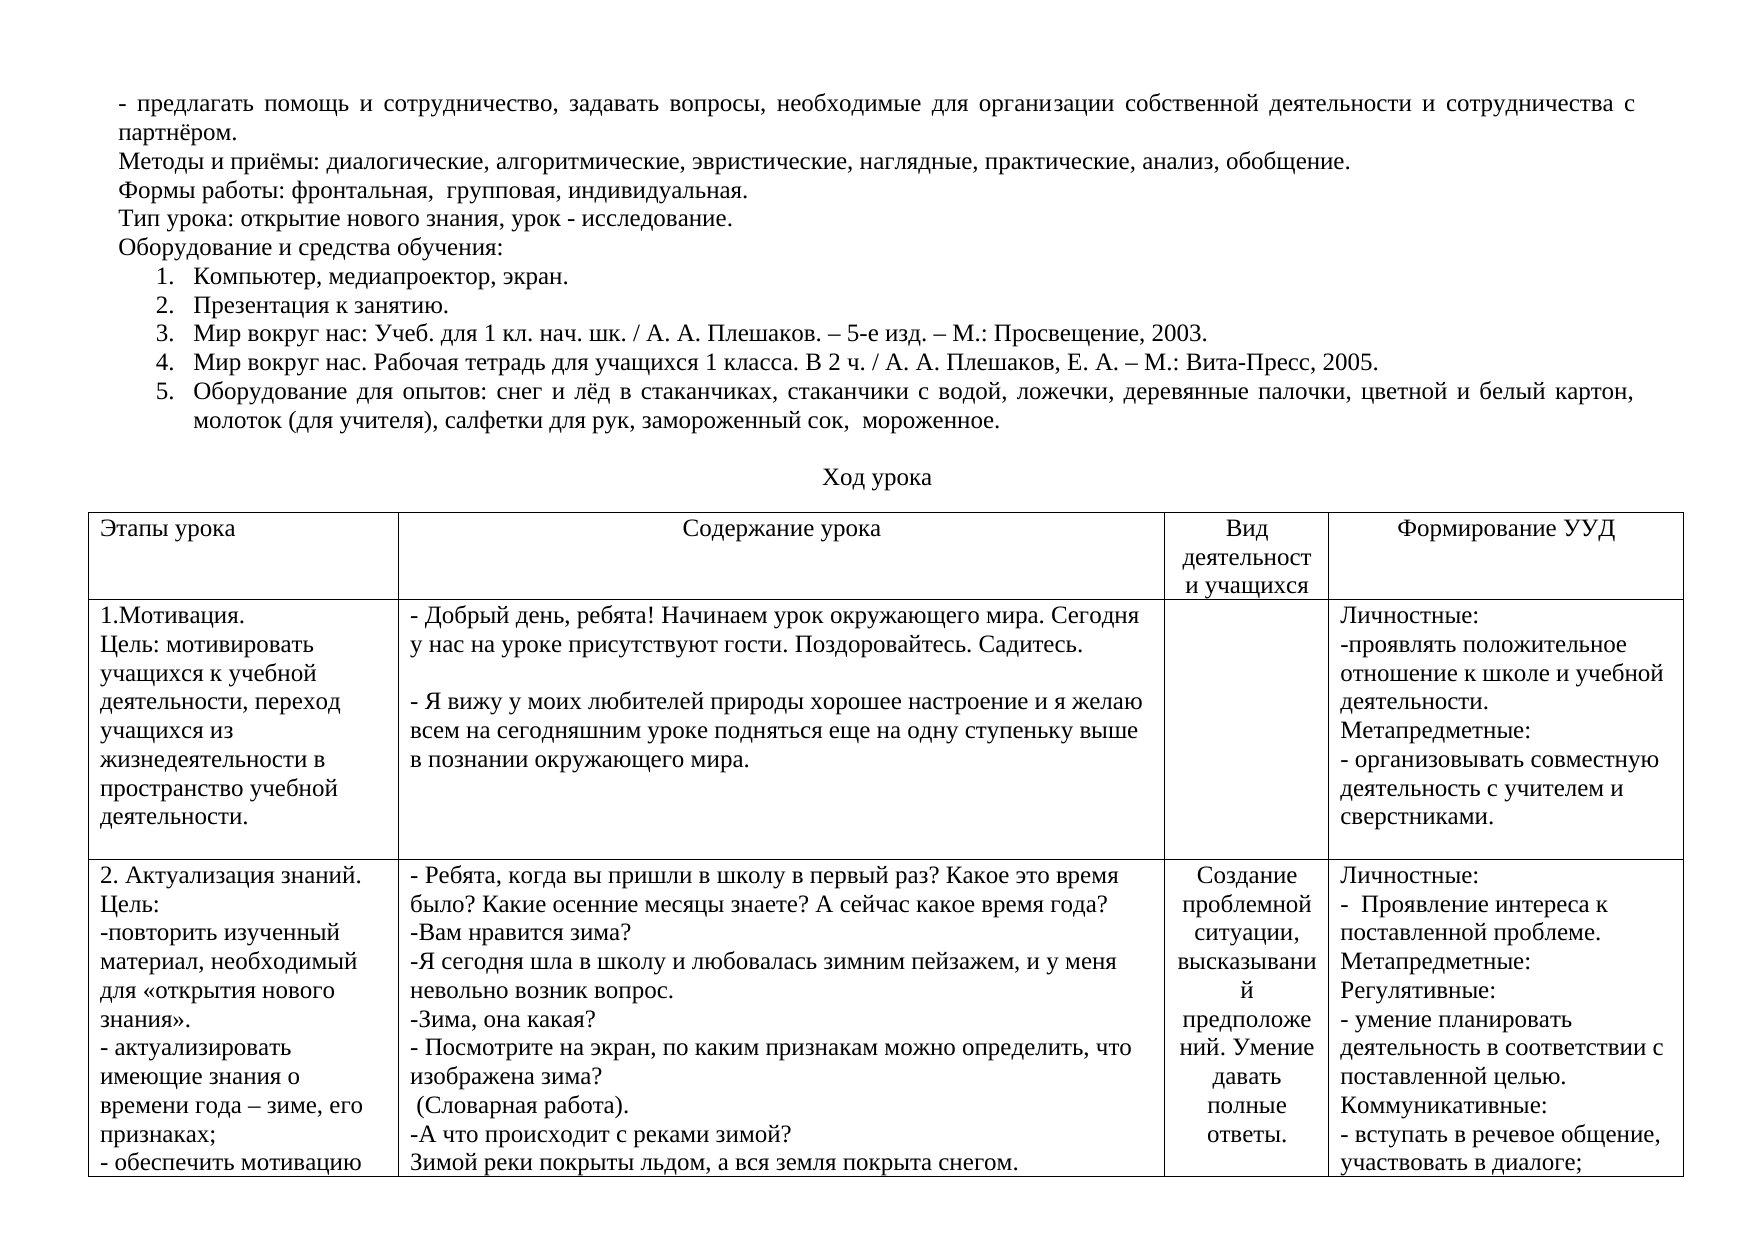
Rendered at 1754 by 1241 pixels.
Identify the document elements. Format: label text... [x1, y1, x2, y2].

table_cell Личностные: -проявлять положительное отношение к школе и учебной деятельности. Метапредметные: - организовывать совместную деятельность с учителем и сверстниками. [1329, 600, 1683, 859]
text Ход урока [118, 462, 1636, 491]
table_cell - Добрый день, ребята! Начинаем урок окружающего мира. Сегодня у нас на уроке присутствуют гости. Поздоровайтесь. Садитесь. - Я вижу у моих любителей природы хорошее настроение и я желаю всем на сегодняшним уроке подняться еще на одну ступеньку выше в познании окружающего мира. [399, 600, 1164, 859]
list Презентация к занятию. [156, 290, 1636, 318]
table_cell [1165, 860, 1328, 1176]
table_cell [89, 860, 398, 1176]
text Методы и приёмы: диалогические, алгоритмические, эвристические, наглядные, практические, анализ, обобщение. [118, 146, 1636, 175]
text - предлагать помощь и сотрудничество, задавать вопросы, необходимые для организации собственной деятельности и сотрудничества с партнёром. [118, 88, 1636, 146]
text Формы работы: фронтальная, групповая, индивидуальная. [118, 175, 1636, 203]
table_header Формирование УУД [1329, 513, 1683, 599]
table_header Содержание урока [399, 513, 1164, 599]
list Компьютер, медиапроектор, экран. [156, 261, 1636, 290]
table_header Этапы урока [89, 513, 398, 599]
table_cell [399, 860, 1164, 1176]
list Мир вокруг нас: Учеб. для 1 кл. нач. шк. / А. А. Плешаков. – 5-е изд. – М.: Просвещение, 2003. [156, 318, 1636, 347]
text Оборудование и средства обучения: [118, 232, 1636, 261]
text Тип урока: открытие нового знания, урок - исследование. [118, 203, 1636, 232]
table_header Вид деятельности учащихся [1165, 513, 1328, 599]
list Мир вокруг нас. Рабочая тетрадь для учащихся 1 класса. В 2 ч. / А. А. Плешаков, Е. А. – М.: Вита-Пресс, 2005. [156, 347, 1636, 376]
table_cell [1329, 860, 1683, 1176]
list Оборудование для опытов: снег и лёд в стаканчиках, стаканчики с водой, ложечки, деревянные палочки, цветной и белый картон, молоток (для учителя), салфетки для рук, замороженный сок, мороженное. [156, 376, 1636, 433]
table_cell 1.Мотивация. Цель: мотивировать учащихся к учебной деятельности, переход учащихся из жизнедеятельности в пространство учебной деятельности. [89, 600, 398, 859]
table_cell [1165, 600, 1328, 859]
